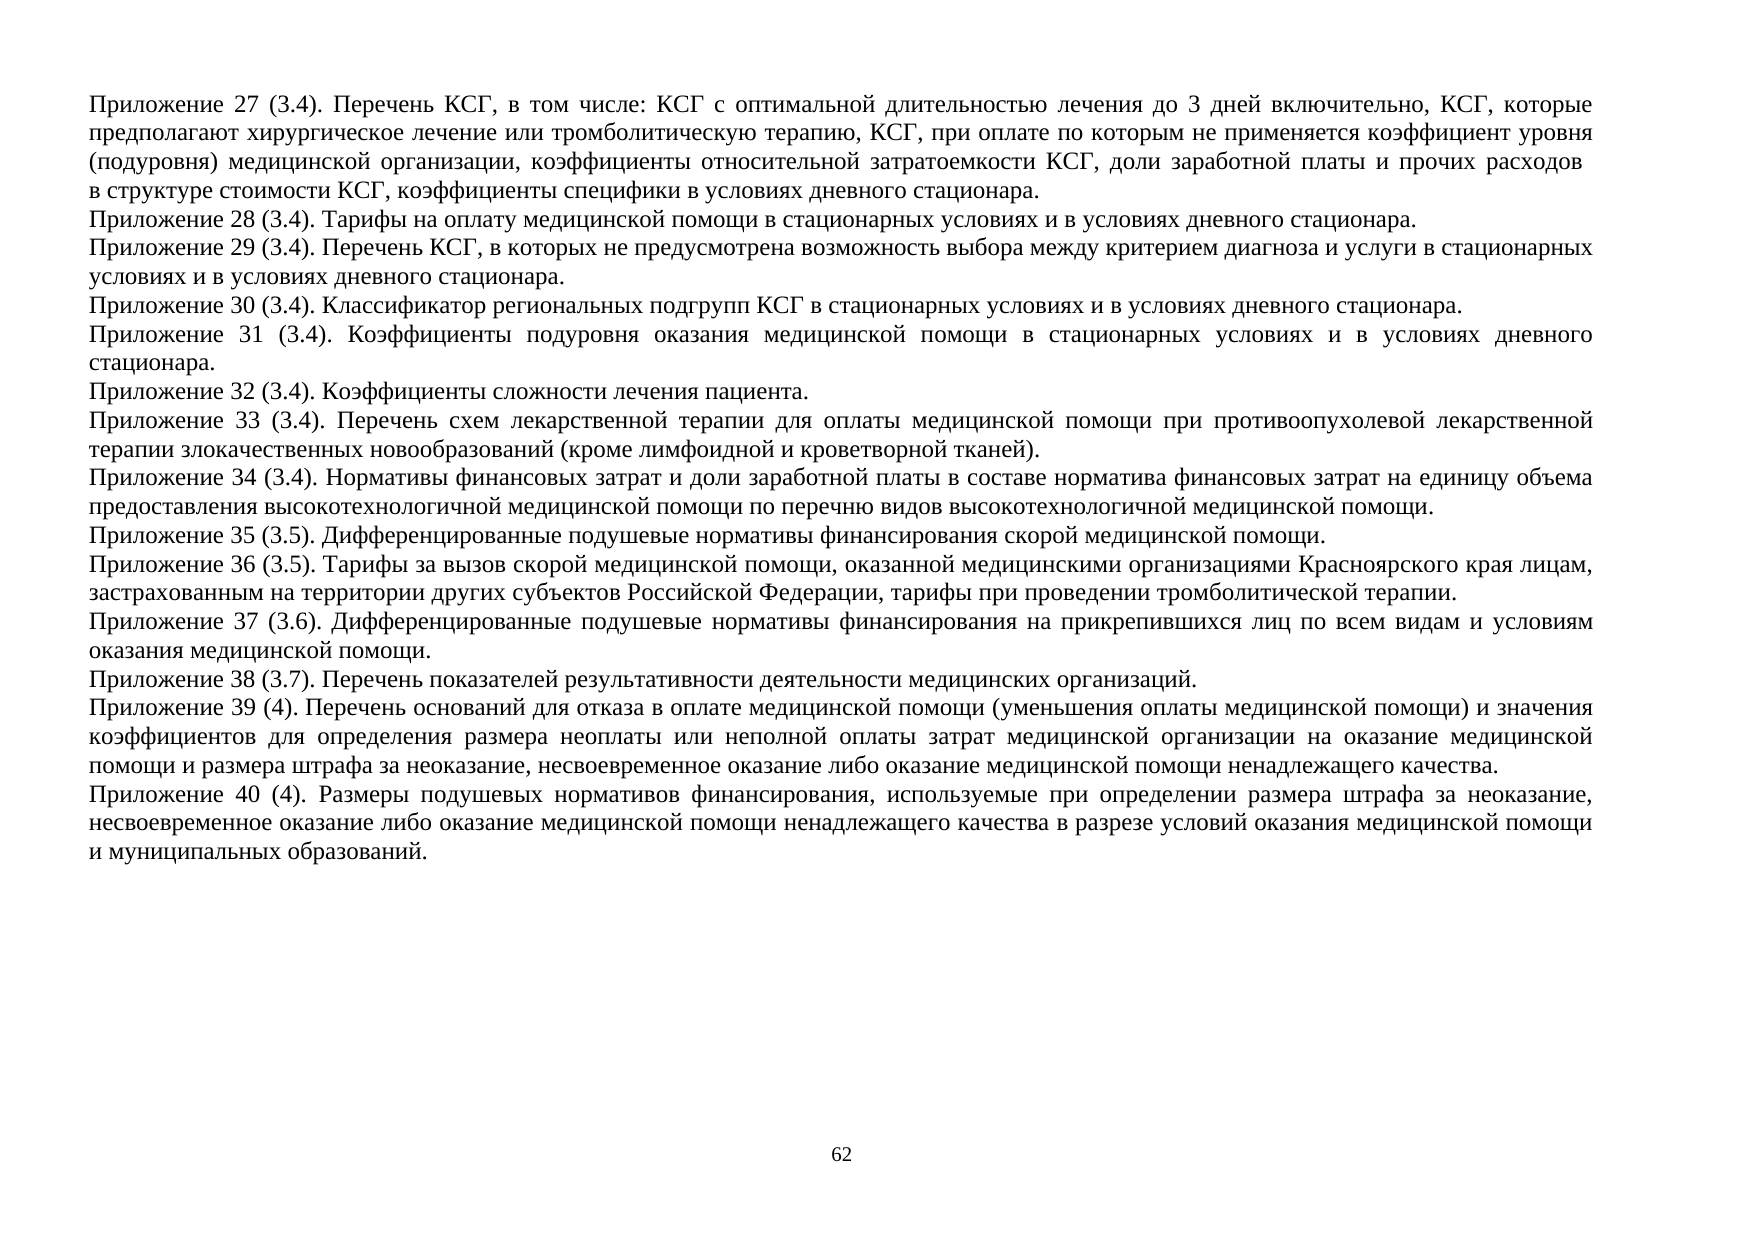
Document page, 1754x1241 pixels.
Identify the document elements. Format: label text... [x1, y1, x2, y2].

text Приложение 33 (3.4). Перечень схем лекарственной терапии для оплаты медицинской помощи при противоопухолевой лекарственной терапии злокачественных новообразований (кроме лимфоидной и кроветворной тканей). [89, 405, 1594, 462]
text Приложение 37 (3.6). Дифференцированные подушевые нормативы финансирования на прикрепившихся лиц по всем видам и условиям оказания медицинской помощи. [89, 606, 1594, 664]
text Приложение 34 (3.4). Нормативы финансовых затрат и доли заработной платы в составе норматива финансовых затрат на единицу объема предоставления высокотехнологичной медицинской помощи по перечню видов высокотехнологичной медицинской помощи. [89, 462, 1594, 520]
text Приложение 27 (3.4). Перечень КСГ, в том числе: КСГ с оптимальной длительностью лечения до 3 дней включительно, КСГ, которые предполагают хирургическое лечение или тромболитическую терапию, КСГ, при оплате по которым не применяется коэффициент уровня (подуровня) медицинской организации, коэффициенты относительной затратоемкости КСГ, доли заработной платы и прочих расходов в структуре стоимости КСГ, коэффициенты специфики в условиях дневного стационара. [89, 89, 1594, 204]
text Приложение 32 (3.4). Коэффициенты сложности лечения пациента. [89, 376, 1594, 405]
text Приложение 30 (3.4). Классификатор региональных подгрупп КСГ в стационарных условиях и в условиях дневного стационара. [89, 290, 1594, 319]
text Приложение 38 (3.7). Перечень показателей результативности деятельности медицинских организаций. [89, 664, 1594, 692]
text Приложение 35 (3.5). Дифференцированные подушевые нормативы финансирования скорой медицинской помощи. [89, 520, 1594, 549]
text Приложение 36 (3.5). Тарифы за вызов скорой медицинской помощи, оказанной медицинскими организациями Красноярского края лицам, застрахованным на территории других субъектов Российской Федерации, тарифы при проведении тромболитической терапии. [89, 549, 1594, 606]
text Приложение 39 (4). Перечень оснований для отказа в оплате медицинской помощи (уменьшения оплаты медицинской помощи) и значения коэффициентов для определения размера неоплаты или неполной оплаты затрат медицинской организации на оказание медицинской помощи и размера штрафа за неоказание, несвоевременное оказание либо оказание медицинской помощи ненадлежащего качества. [89, 692, 1594, 779]
text Приложение 28 (3.4). Тарифы на оплату медицинской помощи в стационарных условиях и в условиях дневного стационара. [89, 204, 1594, 232]
text Приложение 29 (3.4). Перечень КСГ, в которых не предусмотрена возможность выбора между критерием диагноза и услуги в стационарных условиях и в условиях дневного стационара. [89, 232, 1594, 290]
text Приложение 40 (4). Размеры подушевых нормативов финансирования, используемые при определении размера штрафа за неоказание, несвоевременное оказание либо оказание медицинской помощи ненадлежащего качества в разрезе условий оказания медицинской помощи и муниципальных образований. [89, 779, 1594, 865]
text Приложение 31 (3.4). Коэффициенты подуровня оказания медицинской помощи в стационарных условиях и в условиях дневного стационара. [89, 319, 1594, 376]
